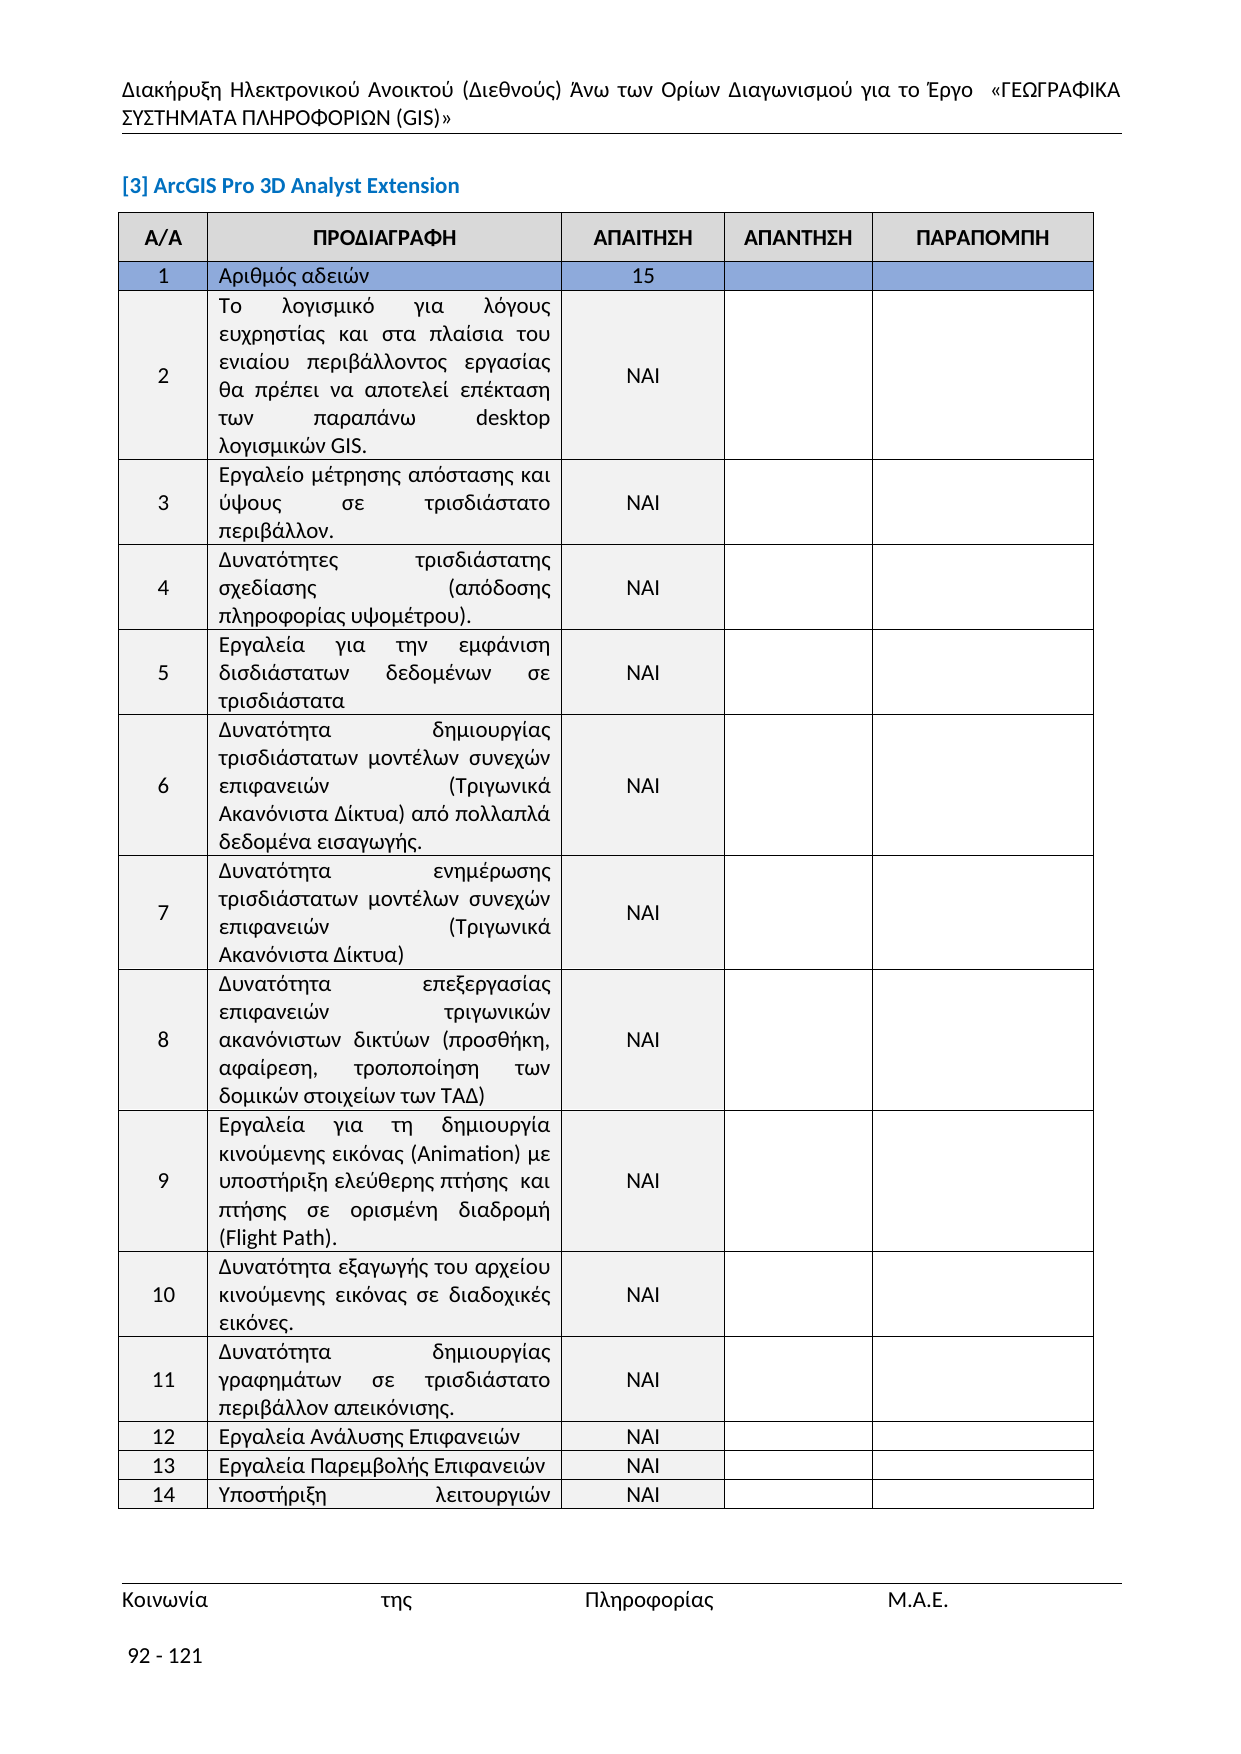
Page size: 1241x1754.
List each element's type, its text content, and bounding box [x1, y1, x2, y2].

table_cell [873, 291, 1093, 459]
table_cell Εργαλεία για την εμφάνιση δισδιάστατων δεδομένων σε τρισδιάστατα [208, 630, 561, 714]
table_cell ΝΑΙ [562, 1337, 724, 1421]
table_cell 7 [119, 856, 207, 968]
table_cell Eργαλεία Ανάλυσης Επιφανειών [208, 1422, 561, 1450]
table_cell Εργαλείο μέτρησης απόστασης και ύψους σε τρισδιάστατο περιβάλλον. [208, 460, 561, 544]
table_cell [725, 545, 872, 629]
table_cell [725, 1451, 872, 1479]
table_cell 12 [119, 1422, 207, 1450]
table_cell Δυνατότητα δημιουργίας γραφημάτων σε τρισδιάστατο περιβάλλον απεικόνισης. [208, 1337, 561, 1421]
table_cell 4 [119, 545, 207, 629]
table_cell ΝΑΙ [562, 1451, 724, 1479]
table_cell [725, 460, 872, 544]
table_cell ΝΑΙ [562, 715, 724, 855]
table_cell Εργαλεία για τη δημιουργία κινούμενης εικόνας (Αnimation) με υποστήριξη ελεύθερης πτήσης και πτήσης σε ορισμένη διαδρομή (Flight Path). [208, 1111, 561, 1251]
table_cell 6 [119, 715, 207, 855]
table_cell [208, 1480, 561, 1508]
table_cell ΝΑΙ [562, 545, 724, 629]
table_cell ΝΑΙ [562, 1252, 724, 1336]
table_cell [725, 1252, 872, 1336]
table_cell ΝΑΙ [562, 1111, 724, 1251]
table_cell [725, 970, 872, 1109]
table_cell [725, 1337, 872, 1421]
table_cell [725, 262, 872, 290]
table_cell [725, 1422, 872, 1450]
table_cell 8 [119, 970, 207, 1109]
table_cell [725, 715, 872, 855]
table_cell Δυνατότητα ενημέρωσης τρισδιάστατων μοντέλων συνεχών επιφανειών (Τριγωνικά Ακανόνιστα Δίκτυα) [208, 856, 561, 968]
table_cell ΝΑΙ [562, 291, 724, 459]
text [3] ArcGIS Pro 3D Analyst Extension [122, 172, 1122, 200]
table_cell [873, 630, 1093, 714]
table_cell [873, 545, 1093, 629]
table_cell 2 [119, 291, 207, 459]
table_cell 13 [119, 1451, 207, 1479]
table_header ΠΑΡΑΠΟΜΠΗ [873, 213, 1093, 261]
table_cell Το λογισμικό για λόγους ευχρηστίας και στα πλαίσια του ενιαίου περιβάλλοντος εργασίας θα πρέπει να αποτελεί επέκταση των παραπάνω desktop λογισμικών GIS. [208, 291, 561, 459]
table_cell ΝΑΙ [562, 856, 724, 968]
table_cell Eργαλεία Παρεμβολής Επιφανειών [208, 1451, 561, 1479]
table_header ΑΠΑΝΤΗΣΗ [725, 213, 872, 261]
table_cell [873, 1451, 1093, 1479]
table_header ΠΡΟΔΙΑΓΡΑΦΗ [208, 213, 561, 261]
table_cell ΝΑΙ [562, 970, 724, 1109]
table_cell 14 [119, 1480, 207, 1508]
table_cell [873, 262, 1093, 290]
table_cell [725, 1480, 872, 1508]
table_header ΑΠΑΙΤΗΣΗ [562, 213, 724, 261]
table_cell [873, 856, 1093, 968]
table_cell ΝΑΙ [562, 630, 724, 714]
table_cell [725, 630, 872, 714]
table_cell [873, 1337, 1093, 1421]
table_cell 15 [562, 262, 724, 290]
table_cell 9 [119, 1111, 207, 1251]
table_cell 11 [119, 1337, 207, 1421]
table_cell [873, 1111, 1093, 1251]
table_cell Δυνατότητα επεξεργασίας επιφανειών τριγωνικών ακανόνιστων δικτύων (προσθήκη, αφαίρεση, τροποποίηση των δομικών στοιχείων των ΤΑΔ) [208, 970, 561, 1109]
table_cell Δυνατότητα δημιουργίας τρισδιάστατων μοντέλων συνεχών επιφανειών (Τριγωνικά Ακανόνιστα Δίκτυα) από πολλαπλά δεδομένα εισαγωγής. [208, 715, 561, 855]
table_cell 10 [119, 1252, 207, 1336]
table_cell 3 [119, 460, 207, 544]
table_cell Αριθμός αδειών [208, 262, 561, 290]
table_cell [873, 970, 1093, 1109]
table_cell [873, 1422, 1093, 1450]
table_cell Δυνατότητα εξαγωγής του αρχείου κινούμενης εικόνας σε διαδοχικές εικόνες. [208, 1252, 561, 1336]
table_cell Δυνατότητες τρισδιάστατης σχεδίασης (απόδοσης πληροφορίας υψομέτρου). [208, 545, 561, 629]
table_cell ΝΑΙ [562, 1480, 724, 1508]
table_cell ΝΑΙ [562, 1422, 724, 1450]
table_cell [725, 1111, 872, 1251]
table_cell ΝΑΙ [562, 460, 724, 544]
table_cell [873, 715, 1093, 855]
table_cell [873, 1480, 1093, 1508]
table_cell [725, 291, 872, 459]
table_cell 1 [119, 262, 207, 290]
table_cell [725, 856, 872, 968]
table_cell [873, 460, 1093, 544]
table_header Α/Α [119, 213, 207, 261]
table_cell 5 [119, 630, 207, 714]
table_cell [873, 1252, 1093, 1336]
